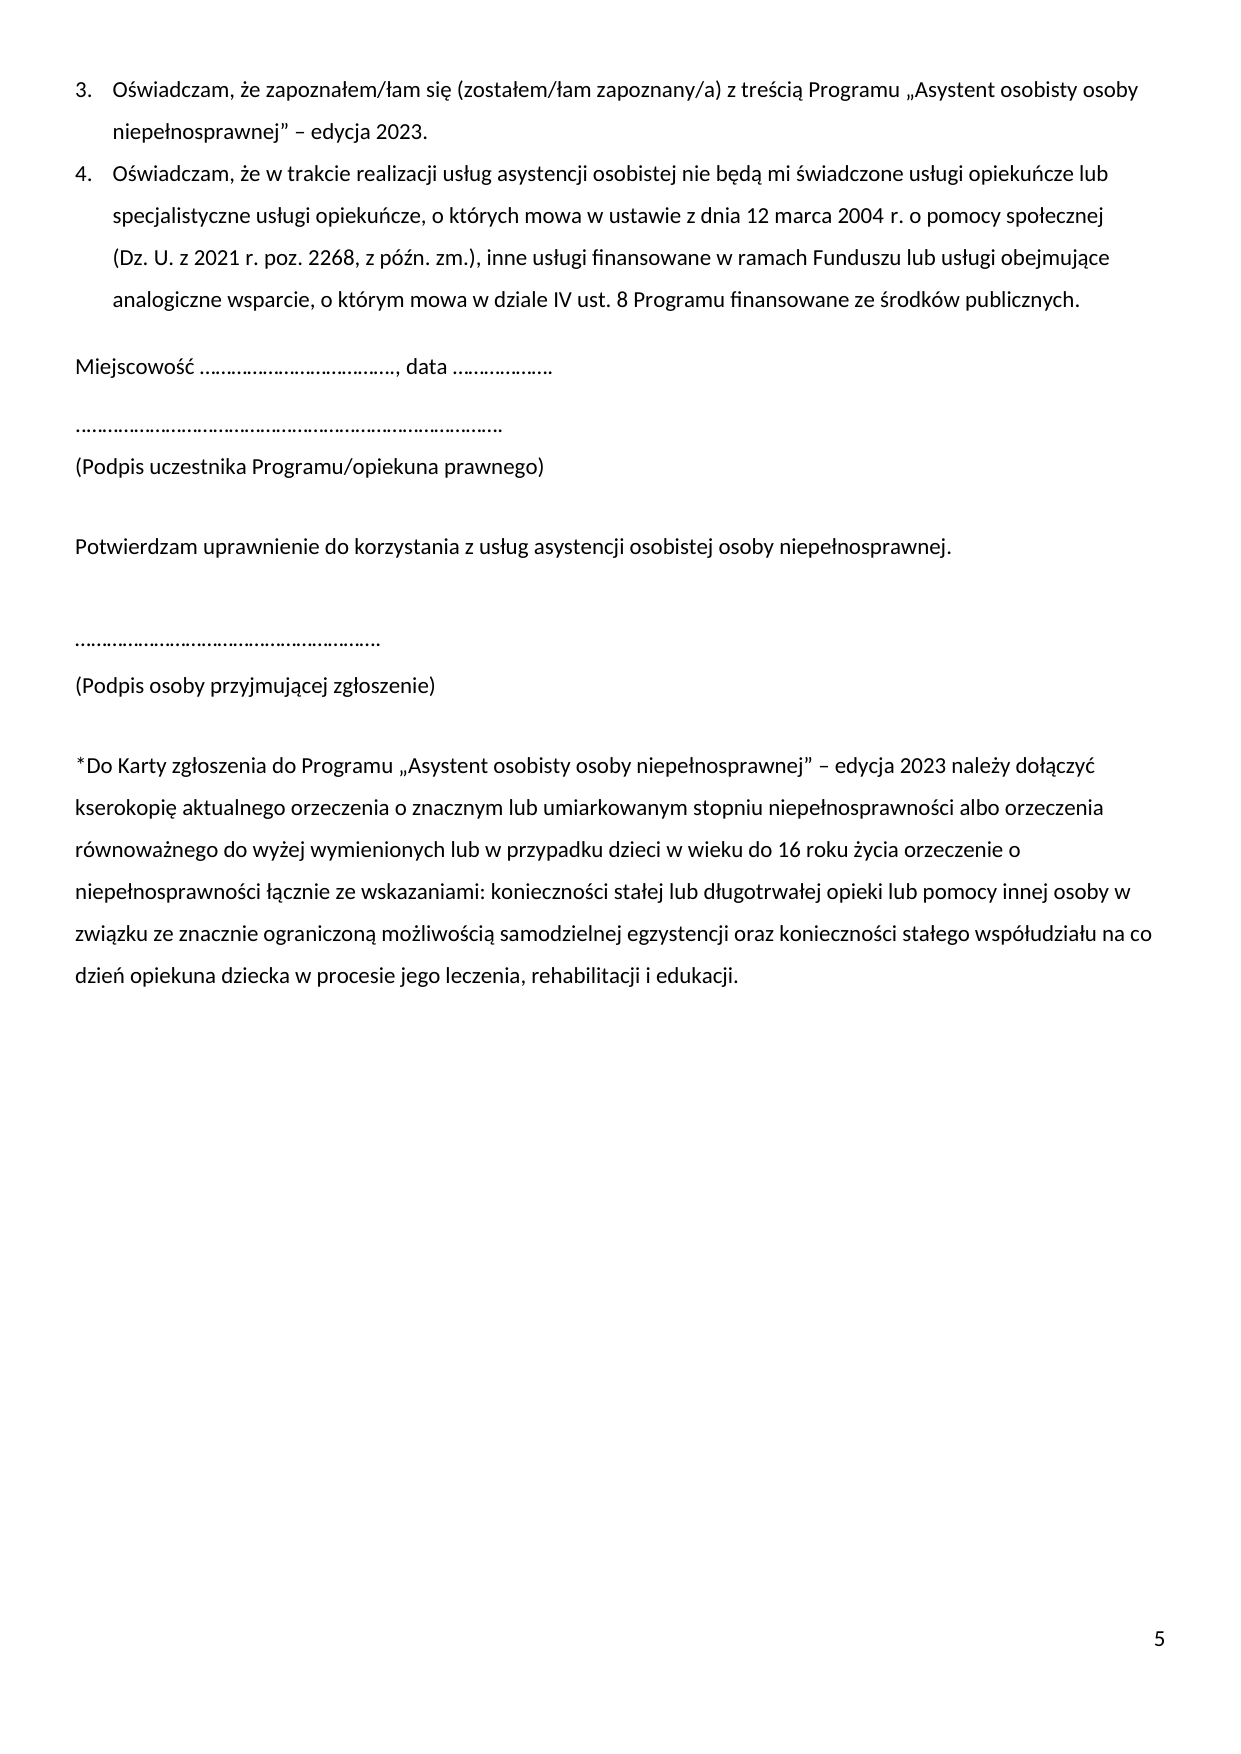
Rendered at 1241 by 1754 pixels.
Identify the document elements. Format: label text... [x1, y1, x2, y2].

text *Do Karty zgłoszenia do Programu „Asystent osobisty osoby niepełnosprawnej” – edycja 2023 należy dołączyć kserokopię aktualnego orzeczenia o znacznym lub umiarkowanym stopniu niepełnosprawności albo orzeczenia równoważnego do wyżej wymienionych lub w przypadku dzieci w wieku do 16 roku życia orzeczenie o niepełnosprawności łącznie ze wskazaniami: konieczności stałej lub długotrwałej opieki lub pomocy innej osoby w związku ze znacznie ograniczoną możliwością samodzielnej egzystencji oraz konieczności stałego współudziału na co dzień opiekuna dziecka w procesie jego leczenia, rehabilitacji i edukacji. [75, 751, 1165, 989]
list Oświadczam, że zapoznałem/łam się (zostałem/łam zapoznany/a) z treścią Programu „Asystent osobisty osoby niepełnosprawnej” – edycja 2023. [75, 75, 1165, 145]
text (Podpis uczestnika Programu/opiekuna prawnego) [75, 452, 1165, 481]
text Miejscowość ………………………………., data ………………. [75, 352, 1165, 380]
list Oświadczam, że w trakcie realizacji usług asystencji osobistej nie będą mi świadczone usługi opiekuńcze lub specjalistyczne usługi opiekuńcze, o których mowa w ustawie z dnia 12 marca 2004 r. o pomocy społecznej (Dz. U. z 2021 r. poz. 2268, z późn. zm.), inne usługi finansowane w ramach Funduszu lub usługi obejmujące analogiczne wsparcie, o którym mowa w dziale IV ust. 8 Programu finansowane ze środków publicznych. [75, 159, 1165, 313]
text …………………………………………………. [75, 624, 1165, 652]
text (Podpis osoby przyjmującej zgłoszenie) [75, 671, 1165, 699]
text ..……………………………………………………………………. [75, 411, 1165, 438]
text Potwierdzam uprawnienie do korzystania z usług asystencji osobistej osoby niepełnosprawnej. [75, 532, 1165, 560]
